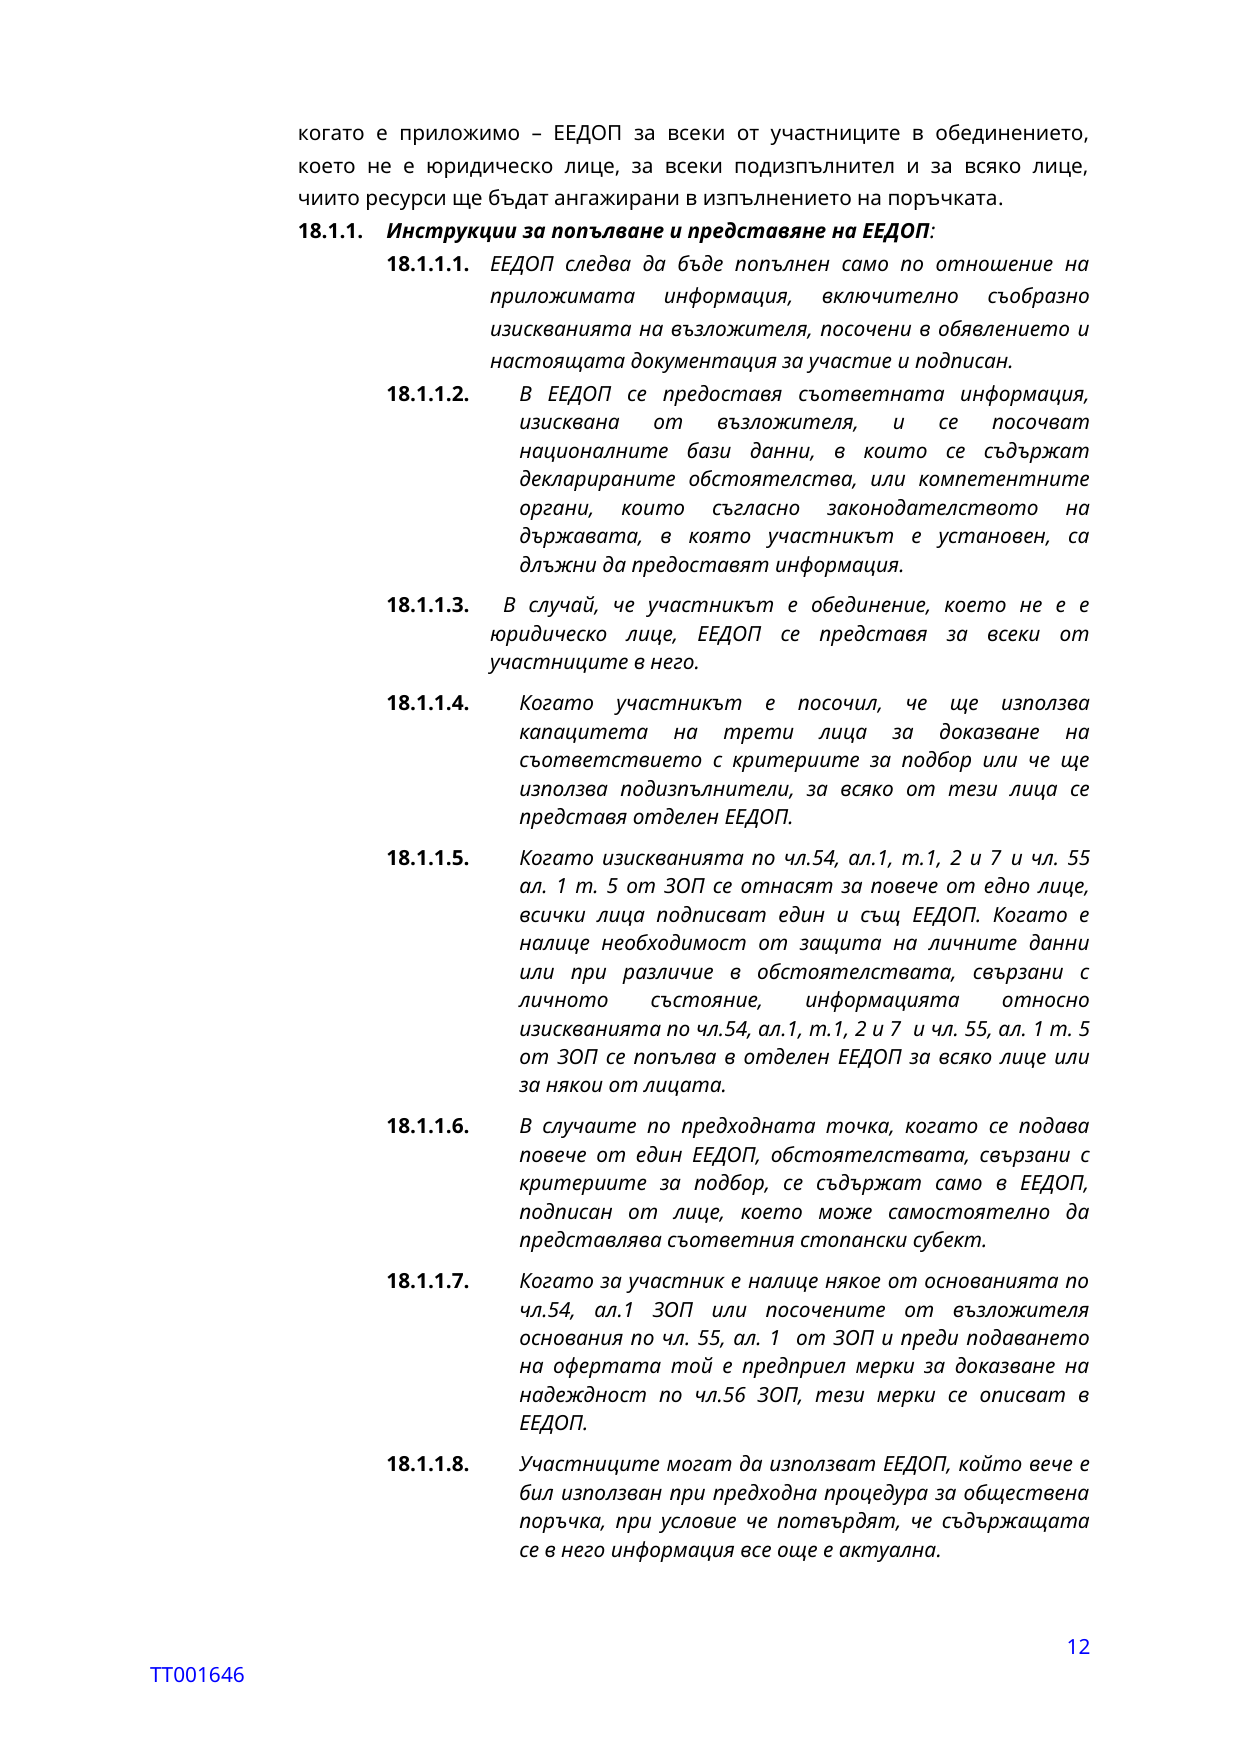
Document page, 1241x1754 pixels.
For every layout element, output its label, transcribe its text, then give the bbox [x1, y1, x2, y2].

list В случаите по предходната точка, когато се подава повече от един ЕЕДОП, обстоятелствата, свързани с критериите за подбор, се съдържат само в ЕЕДОП, подписан от лице, което може самостоятелно да представлява съответния стопански субект. [386, 1112, 1090, 1254]
list Инструкции за попълване и представяне на ЕЕДОП: [298, 216, 1090, 244]
list Участниците могат да използват ЕЕДОП, който вече е бил използван при предходна процедура за обществена поръчка, при условие че потвърдят, че съдържащата се в него информация все още е актуална. [386, 1449, 1090, 1563]
list Когато за участник е налице някое от основанията по чл.54, ал.1 ЗОП или посочените от възложителя основания по чл. 55, ал. 1 от ЗОП и преди подаването на офертата той е предприел мерки за доказване на надеждност по чл.56 ЗОП, тези мерки се описват в ЕЕДОП. [386, 1266, 1090, 1437]
list Когато изискванията по чл.54, ал.1, т.1, 2 и 7 и чл. 55 ал. 1 т. 5 от ЗОП се отнасят за повече от едно лице, всички лица подписват един и същ ЕЕДОП. Когато е налице необходимост от защита на личните данни или при различие в обстоятелствата, свързани с личното състояние, информацията относно изискванията по чл.54, ал.1, т.1, 2 и 7 и чл. 55, ал. 1 т. 5 от ЗОП се попълва в отделен ЕЕДОП за всяко лице или за някои от лицата. [386, 843, 1090, 1099]
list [209, 118, 1090, 212]
list В случай, че участникът е обединение, което не е е юридическо лице, ЕЕДОП се представя за всеки от участниците в него. [386, 591, 1090, 676]
list В ЕЕДОП се предоставя съответната информация, изисквана от възложителя, и се посочват националните бази данни, в които се съдържат декларираните обстоятелства, или компетентните органи, които съгласно законодателството на държавата, в която участникът е установен, са длъжни да предоставят информация. [386, 379, 1090, 578]
list Когато участникът е посочил, че ще използва капацитета на трети лица за доказване на съответствието с критериите за подбор или че ще използва подизпълнители, за всяко от тези лица се представя отделен ЕЕДОП. [386, 688, 1090, 831]
list ЕЕДОП следва да бъде попълнен само по отношение на приложимата информация, включително съобразно изискванията на възложителя, посочени в обявлението и настоящата документация за участие и подписан. [386, 249, 1090, 375]
